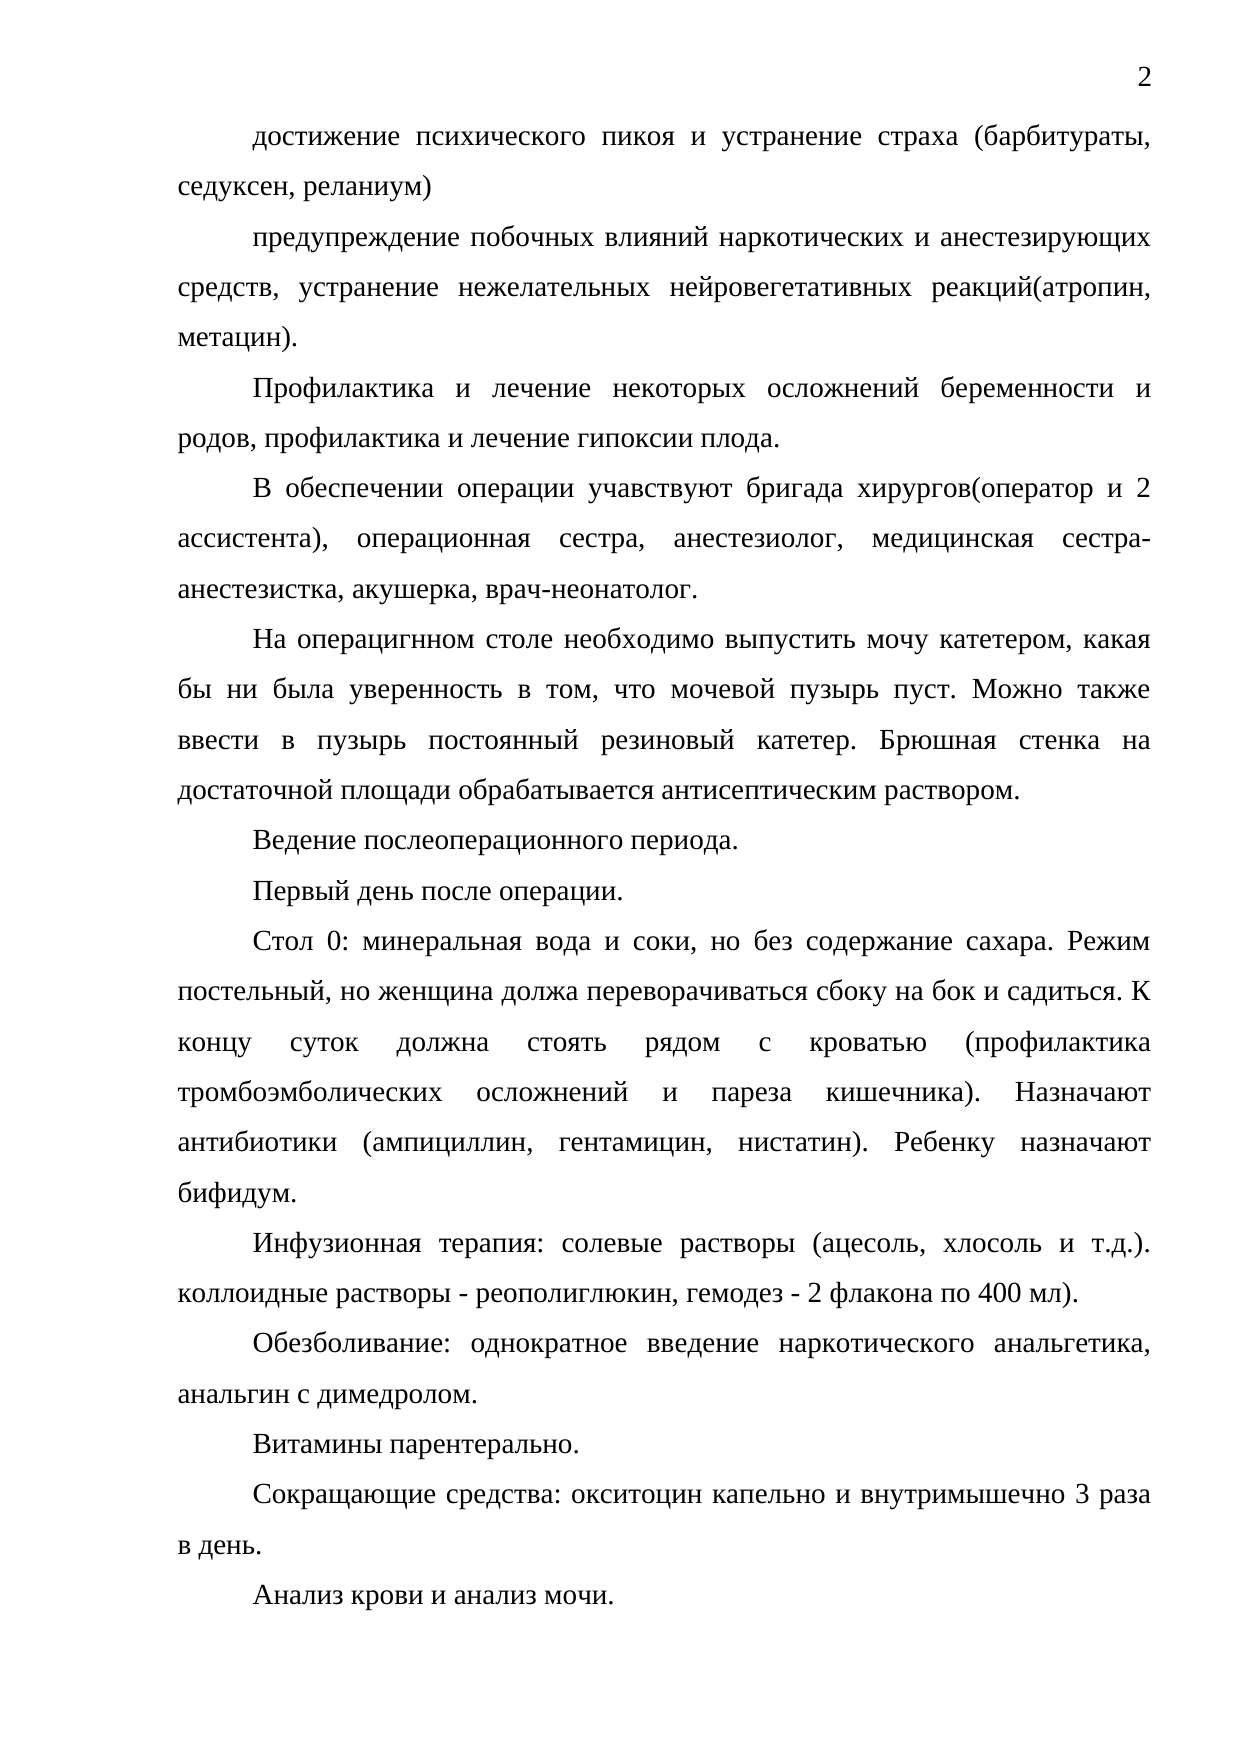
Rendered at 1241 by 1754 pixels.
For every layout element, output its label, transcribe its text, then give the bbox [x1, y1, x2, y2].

text достижение психического пикоя и устранение страха (барбитураты, седуксен, реланиум) [177, 118, 1152, 202]
text предупреждение побочных влияний наркотических и анестезирующих средств, устранение нежелательных нейровегетативных реакций(атропин, метацин). [177, 219, 1152, 353]
text На операцигнном столе необходимо выпустить мочу катетером, какая бы ни была уверенность в том, что мочевой пузырь пуст. Можно также ввести в пузырь постоянный резиновый катетер. Брюшная стенка на достаточной площади обрабатывается антисептическим раствором. [177, 621, 1152, 806]
text Профилактика и лечение некоторых осложнений беременности и родов, профилактика и лечение гипоксии плода. [177, 370, 1152, 453]
text Первый день после операции. [177, 873, 1152, 906]
text Сокращающие средства: окситоцин капельно и внутримышечно 3 раза в день. [177, 1477, 1152, 1560]
text Инфузионная терапия: солевые растворы (ацесоль, хлосоль и т.д.). коллоидные растворы - реополиглюкин, гемодез - 2 флакона по 400 мл). [177, 1225, 1152, 1309]
text Ведение послеоперационного периода. [177, 822, 1152, 856]
text Витамины парентерально. [177, 1426, 1152, 1460]
text Анализ крови и анализ мочи. [177, 1577, 1152, 1611]
text Стол 0: минеральная вода и соки, но без содержание сахара. Режим постельный, но женщина должа переворачиваться сбоку на бок и садиться. К концу суток должна стоять рядом с кроватью (профилактика тромбоэмболических осложнений и пареза кишечника). Назначают антибиотики (ампициллин, гентамицин, нистатин). Ребенку назначают бифидум. [177, 923, 1152, 1208]
text Обезболивание: однократное введение наркотического анальгетика, анальгин с димедролом. [177, 1326, 1152, 1409]
text В обеспечении операции учавствуют бригада хирургов(оператор и 2 ассистента), операционная сестра, анестезиолог, медицинская сестра-анестезистка, акушерка, врач-неонатолог. [177, 470, 1152, 604]
